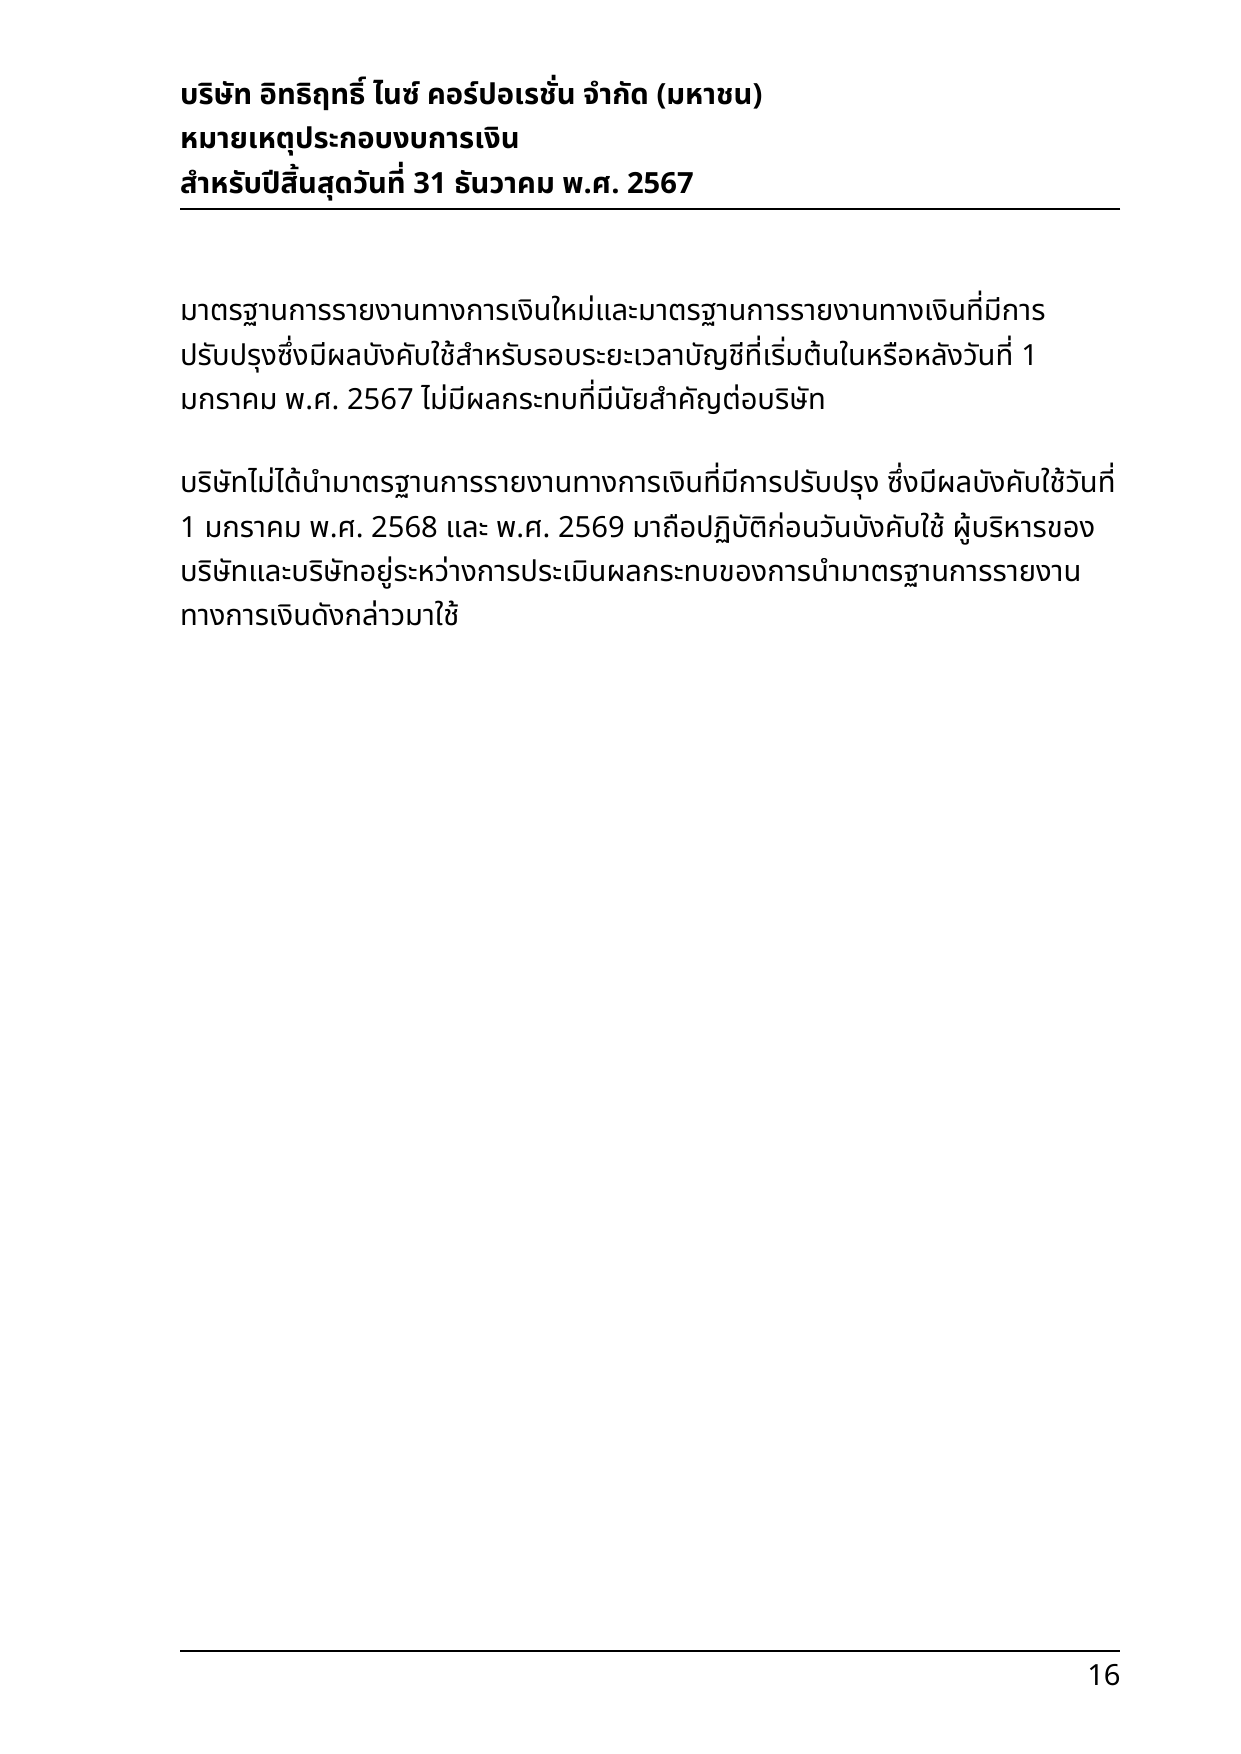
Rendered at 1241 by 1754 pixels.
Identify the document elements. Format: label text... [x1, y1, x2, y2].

text บริษัทไม่ได้นำมาตรฐานการรายงานทางการเงินที่มีการปรับปรุง ซึ่งมีผลบังคับใช้วันที่ 1 มกราคม พ.ศ. 2568 และ พ.ศ. 2569 มาถือปฏิบัติก่อนวันบังคับใช้ ผู้บริหารของบริษัทและบริษัทอยู่ระหว่างการประเมินผลกระทบของการนำมาตรฐานการรายงานทางการเงินดังกล่าวมาใช้ [180, 462, 1120, 638]
text มาตรฐานการรายงานทางการเงินใหม่และมาตรฐานการรายงานทางเงินที่มีการปรับปรุงซึ่งมีผลบังคับใช้สำหรับรอบระยะเวลาบัญชีที่เริ่มต้นในหรือหลังวันที่ 1 มกราคม พ.ศ. 2567 ไม่มีผลกระทบที่มีนัยสำคัญต่อบริษัท [180, 290, 1120, 422]
